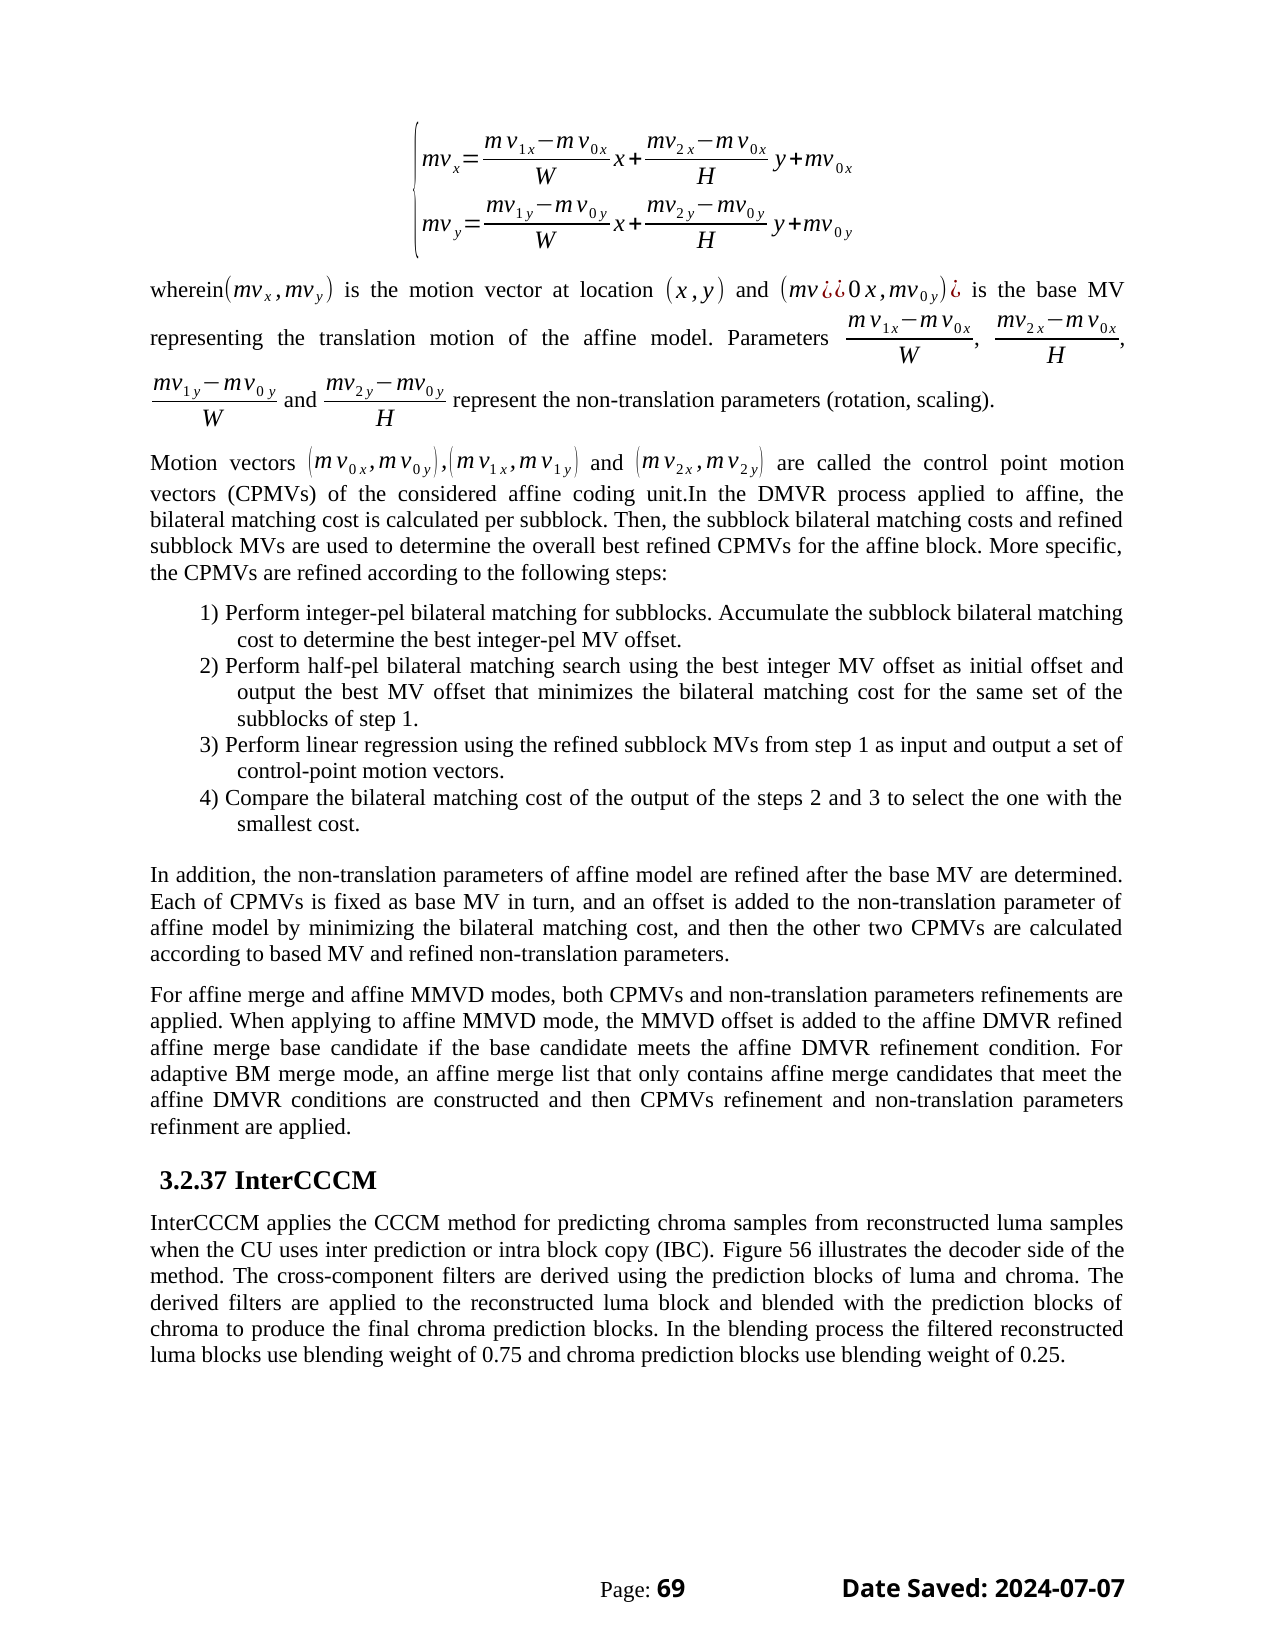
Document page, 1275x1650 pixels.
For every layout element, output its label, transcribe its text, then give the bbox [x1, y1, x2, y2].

list Perform integer-pel bilateral matching for subblocks. Accumulate the subblock bilateral matching cost to determine the best integer-pel MV offset. [199, 599, 1125, 652]
text Motion vectors and are called the control point motion vectors (CPMVs) of the considered affine coding unit.In the DMVR process applied to affine, the bilateral matching cost is calculated per subblock. Then, the subblock bilateral matching costs and refined subblock MVs are used to determine the overall best refined CPMVs for the affine block. More specific, the CPMVs are refined according to the following steps: [150, 445, 1125, 585]
list Perform linear regression using the refined subblock MVs from step 1 as input and output a set of control-point motion vectors. [199, 731, 1125, 784]
text In addition, the non-translation parameters of affine model are refined after the base MV are determined. Each of CPMVs is fixed as base MV in turn, and an offset is added to the non-translation parameter of affine model by minimizing the bilateral matching cost, and then the other two CPMVs are calculated according to based MV and refined non-translation parameters. [150, 861, 1125, 967]
subtitle InterCCCM [159, 1164, 1125, 1195]
list Compare the bilateral matching cost of the output of the steps 2 and 3 to select the one with the smallest cost. [199, 784, 1125, 836]
text wherein is the motion vector at location and is the base MV representing the translation motion of the affine model. Parameters , , and represent the non-translation parameters (rotation, scaling). [150, 273, 1125, 431]
text For affine merge and affine MMVD modes, both CPMVs and non-translation parameters refinements are applied. When applying to affine MMVD mode, the MMVD offset is added to the affine DMVR refined affine merge base candidate if the base candidate meets the affine DMVR refinement condition. For adaptive BM merge mode, an affine merge list that only contains affine merge candidates that meet the affine DMVR conditions are constructed and then CPMVs refinement and non-translation parameters refinment are applied. [150, 981, 1125, 1139]
text InterCCCM applies the CCCM method for predicting chroma samples from reconstructed luma samples when the CU uses inter prediction or intra block copy (IBC). Figure 56 illustrates the decoder side of the method. The cross-component filters are derived using the prediction blocks of luma and chroma. The derived filters are applied to the reconstructed luma block and blended with the prediction blocks of chroma to produce the final chroma prediction blocks. In the blending process the filtered reconstructed luma blocks use blending weight of 0.75 and chroma prediction blocks use blending weight of 0.25. [150, 1209, 1125, 1368]
list Perform half-pel bilateral matching search using the best integer MV offset as initial offset and output the best MV offset that minimizes the bilateral matching cost for the same set of the subblocks of step 1. [199, 652, 1125, 731]
